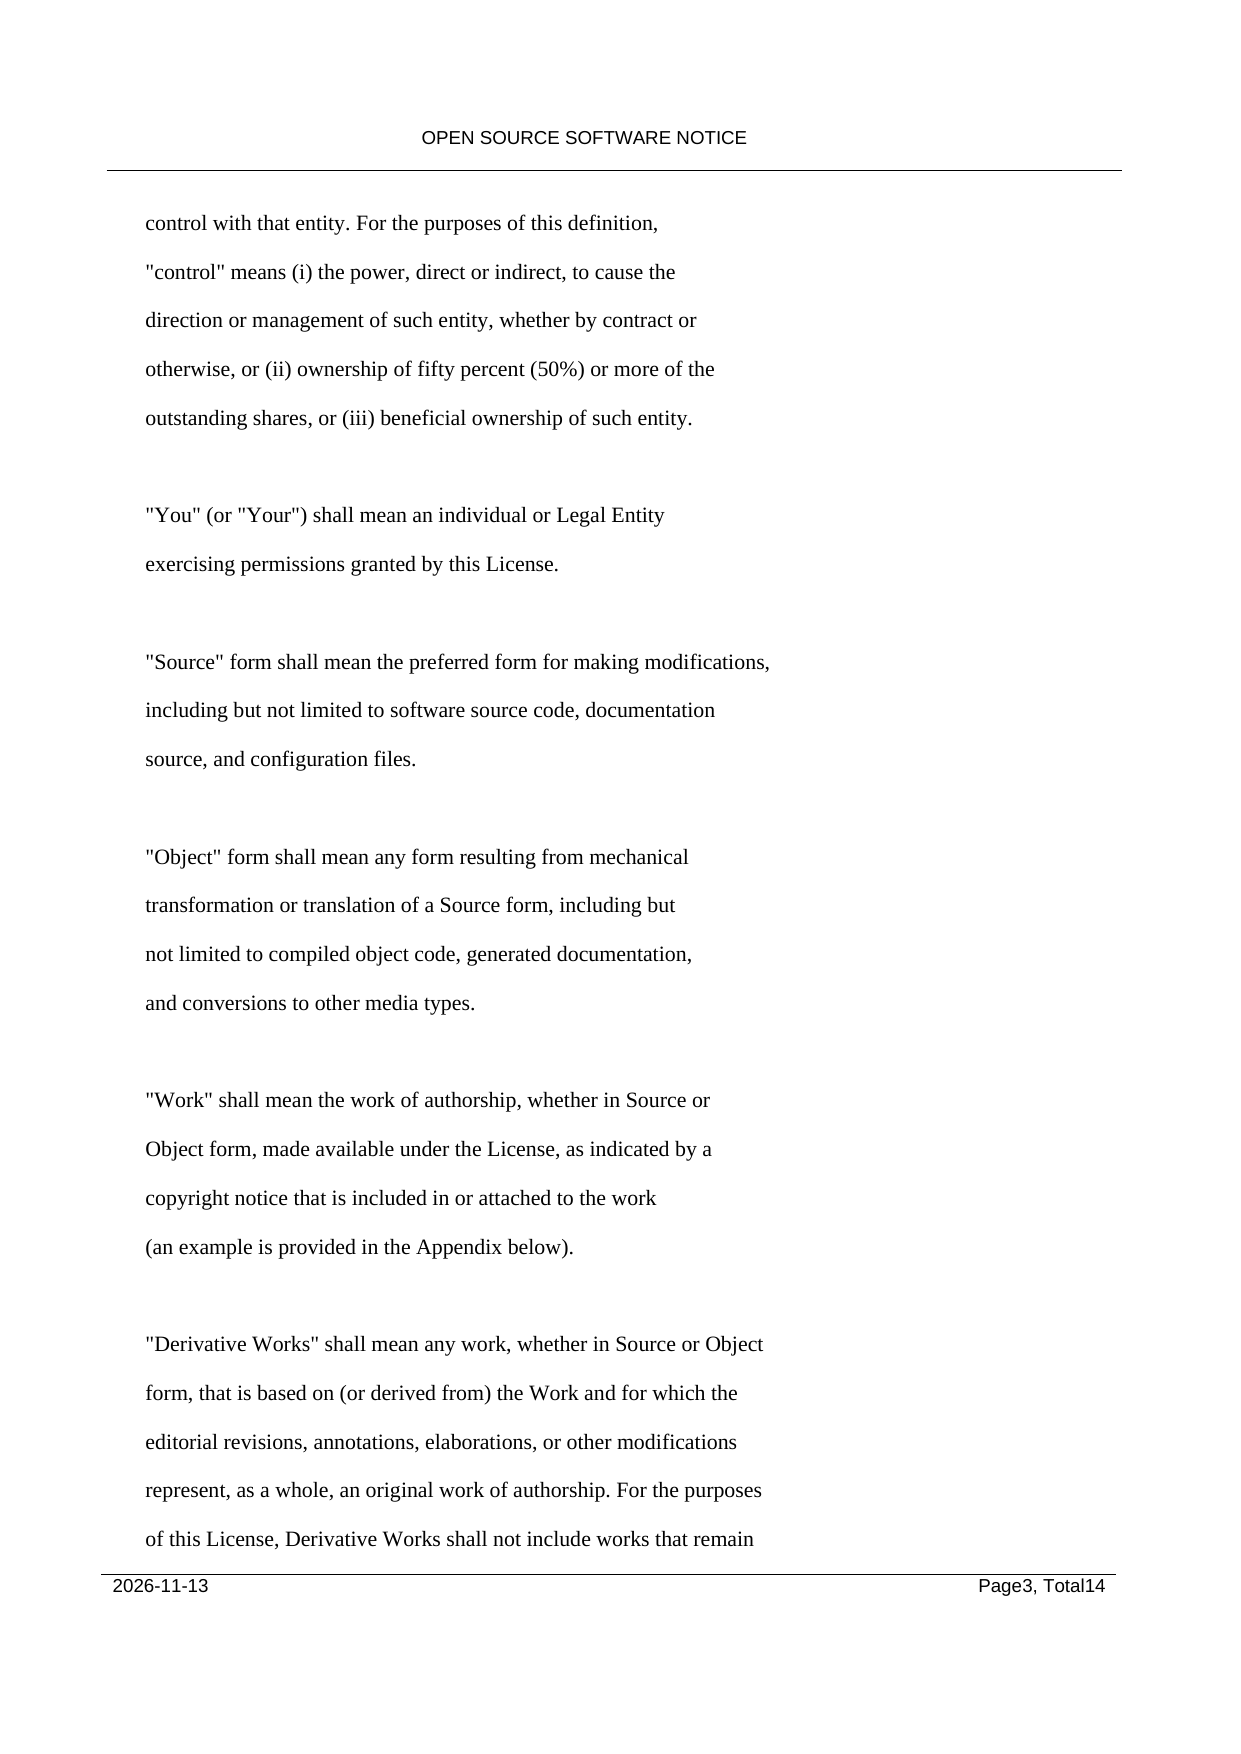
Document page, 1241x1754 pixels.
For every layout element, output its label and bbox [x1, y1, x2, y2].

text [112, 206, 1128, 1555]
